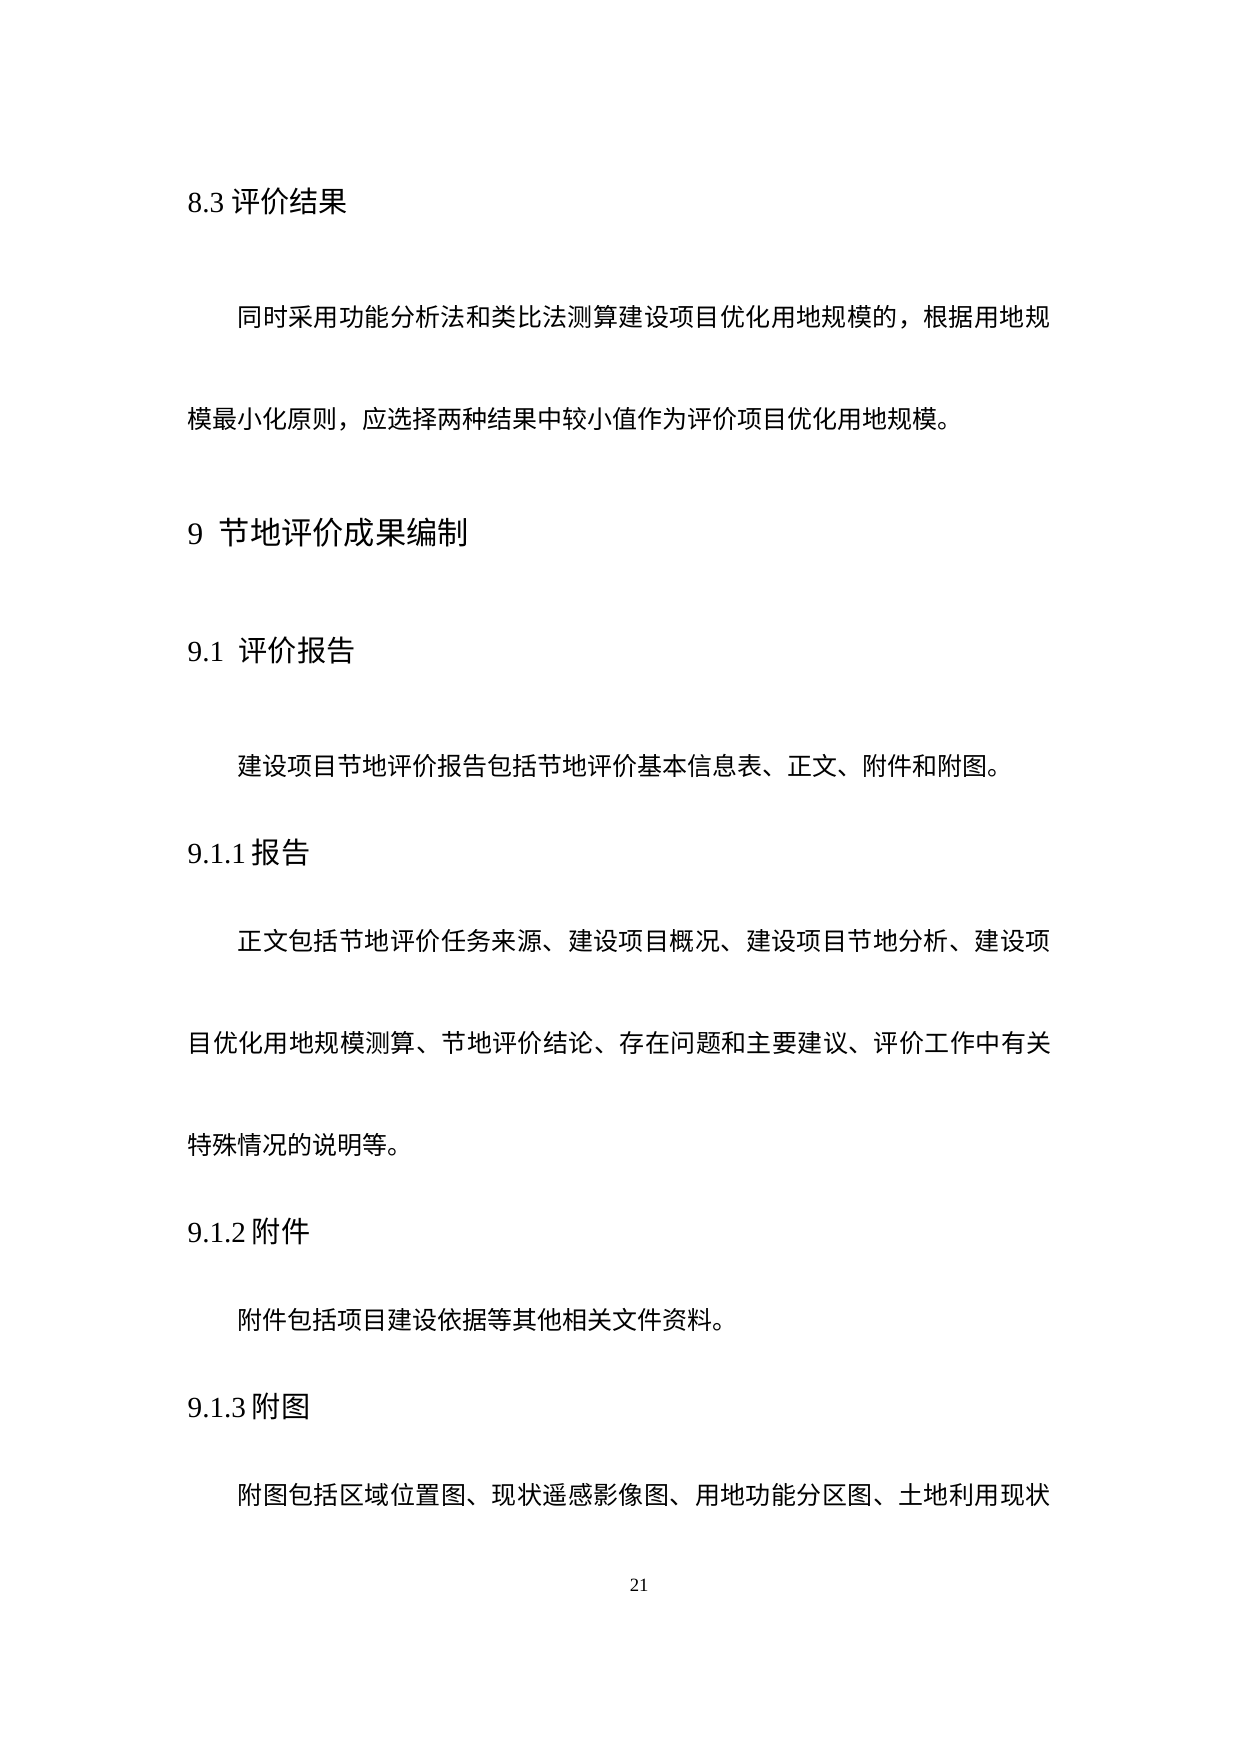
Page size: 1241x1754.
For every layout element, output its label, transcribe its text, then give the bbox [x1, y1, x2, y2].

subtitle 8.3 评价结果 [187, 166, 1053, 234]
subtitle 9.1.2附件 [187, 1196, 1053, 1263]
subtitle 9.1.1报告 [187, 817, 1053, 885]
subtitle 9.1 评价报告 [187, 614, 1053, 682]
subtitle 9.1.3附图 [187, 1371, 1053, 1439]
text 附件包括项目建设依据等其他相关文件资料。 [187, 1285, 1053, 1353]
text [187, 1460, 1053, 1528]
text 建设项目节地评价报告包括节地评价基本信息表、正文、附件和附图。 [187, 731, 1053, 799]
subtitle 9 节地评价成果编制 [187, 497, 1053, 565]
text 同时采用功能分析法和类比法测算建设项目优化用地规模的，根据用地规模最小化原则，应选择两种结果中较小值作为评价项目优化用地规模。 [187, 282, 1053, 452]
text 正文包括节地评价任务来源、建设项目概况、建设项目节地分析、建设项目优化用地规模测算、节地评价结论、存在问题和主要建议、评价工作中有关特殊情况的说明等。 [187, 906, 1053, 1177]
